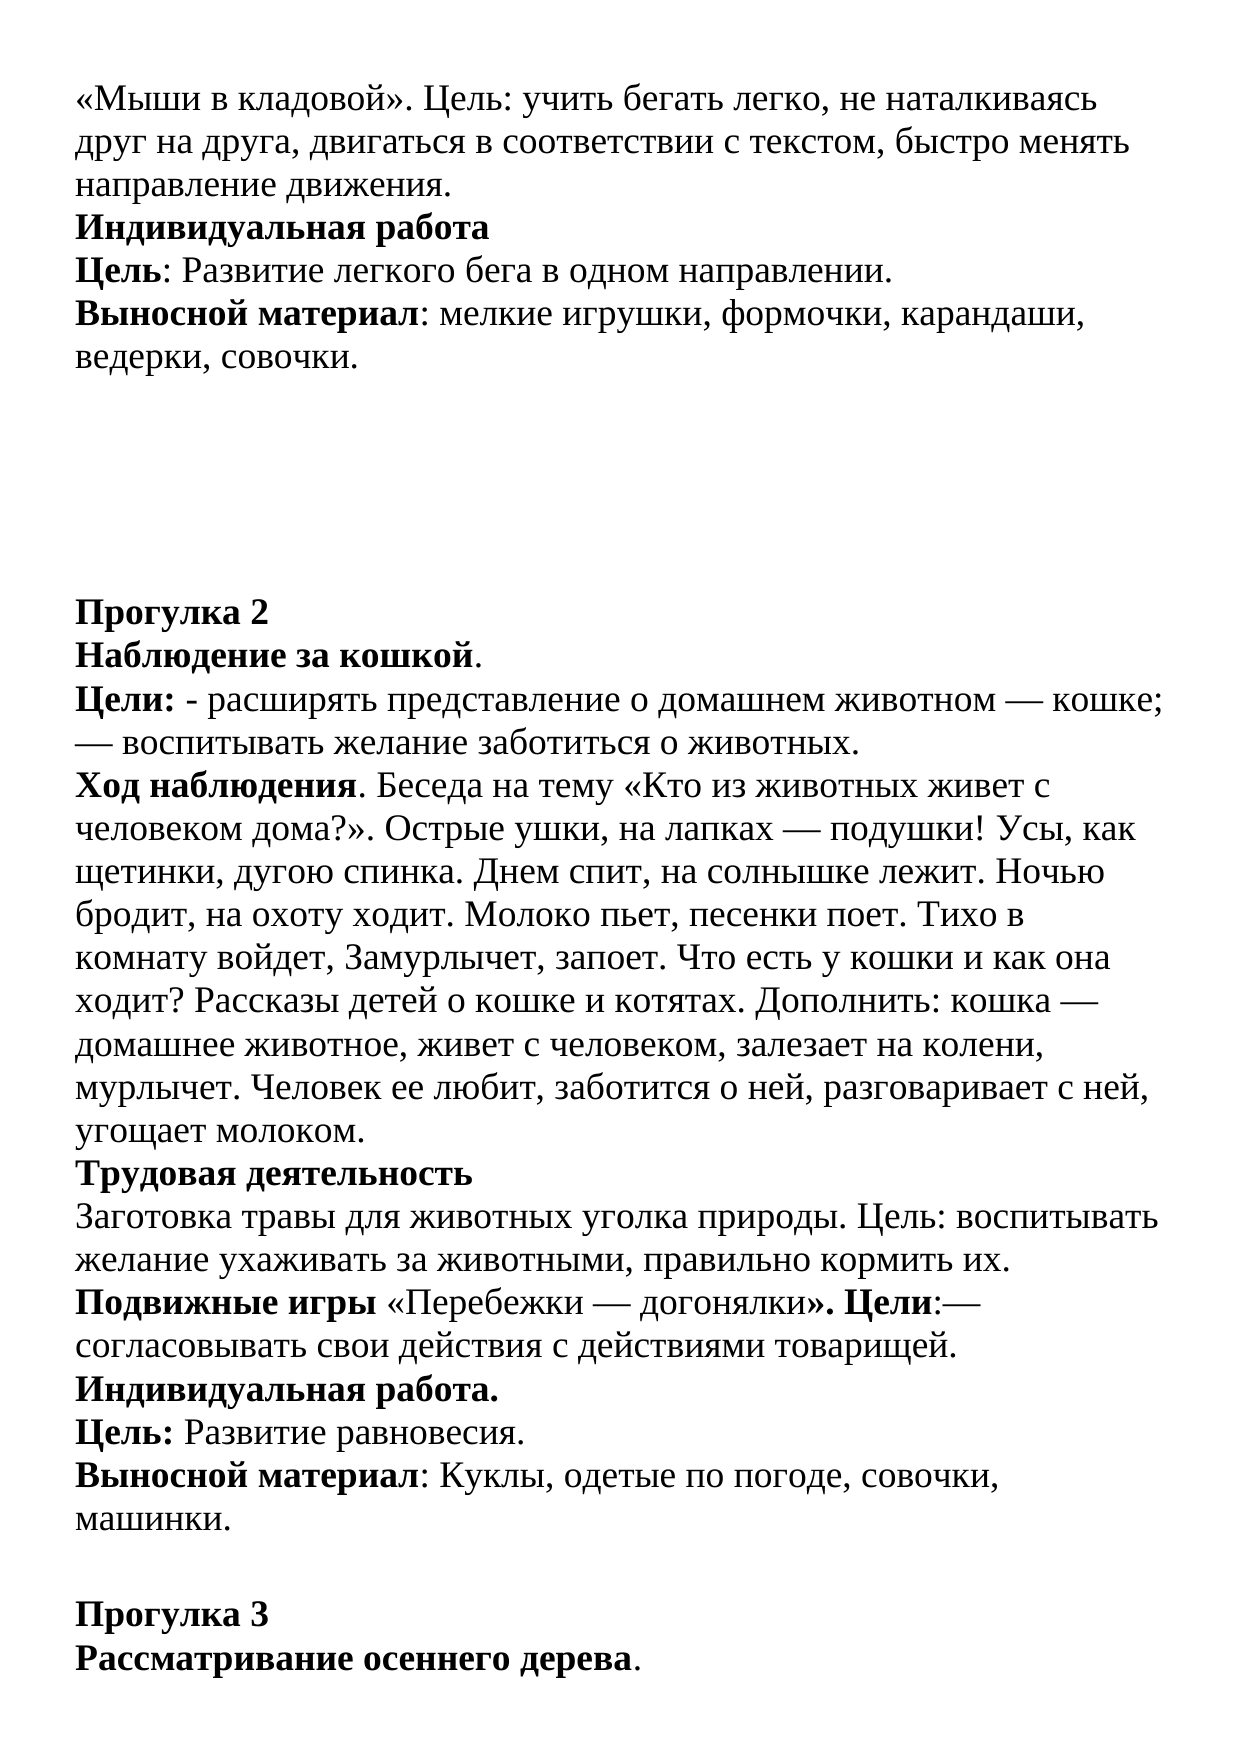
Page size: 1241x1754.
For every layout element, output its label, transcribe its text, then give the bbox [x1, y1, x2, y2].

text Цели: - расширять представление о домашнем животном — кошке; — воспитывать желание заботиться о животных. [75, 676, 1165, 762]
text Заготовка травы для животных уголка природы. Цель: воспитывать желание ухаживать за животными, правильно кормить их. [75, 1193, 1165, 1280]
text Прогулка 3 [75, 1592, 1165, 1635]
text Цель: Развитие легкого бега в одном направлении. [75, 247, 1165, 291]
text Рассматривание осеннего дерева. [75, 1635, 1165, 1678]
text Ход наблюдения. Беседа на тему «Кто из животных живет с человеком дома?». Острые ушки, на лапках — подушки! Усы, как щетинки, дугою спинка. Днем спит, на солнышке лежит. Ночью бродит, на охоту ходит. Молоко пьет, песенки поет. Тихо в комнату войдет, Замурлычет, запоет. Что есть у кошки и как она ходит? Рассказы детей о кошке и котятах. Дополнить: кошка — домашнее животное, живет с человеком, залезает на колени, мурлычет. Человек ее любит, заботится о ней, разговаривает с ней, угощает молоком. [75, 762, 1165, 1150]
text Выносной материал: мелкие игрушки, формочки, карандаши, ведерки, совочки. [75, 291, 1165, 377]
text Индивидуальная работа. [75, 1366, 1165, 1409]
text Индивидуальная работа [75, 204, 1165, 247]
text Выносной материал: Куклы, одетые по погоде, совочки, машинки. [75, 1452, 1165, 1538]
text «Мыши в кладовой». Цель: учить бегать легко, не наталкиваясь друг на друга, двигаться в соответствии с текстом, быстро менять направление движения. [75, 75, 1165, 204]
text Цель: Развитие равновесия. [75, 1409, 1165, 1452]
text Трудовая деятельность [75, 1150, 1165, 1193]
text Наблюдение за кошкой. [75, 633, 1165, 676]
text Прогулка 2 [75, 590, 1165, 633]
text Подвижные игры «Перебежки — догонялки». Цели:— согласовывать свои действия с действиями товарищей. [75, 1280, 1165, 1366]
